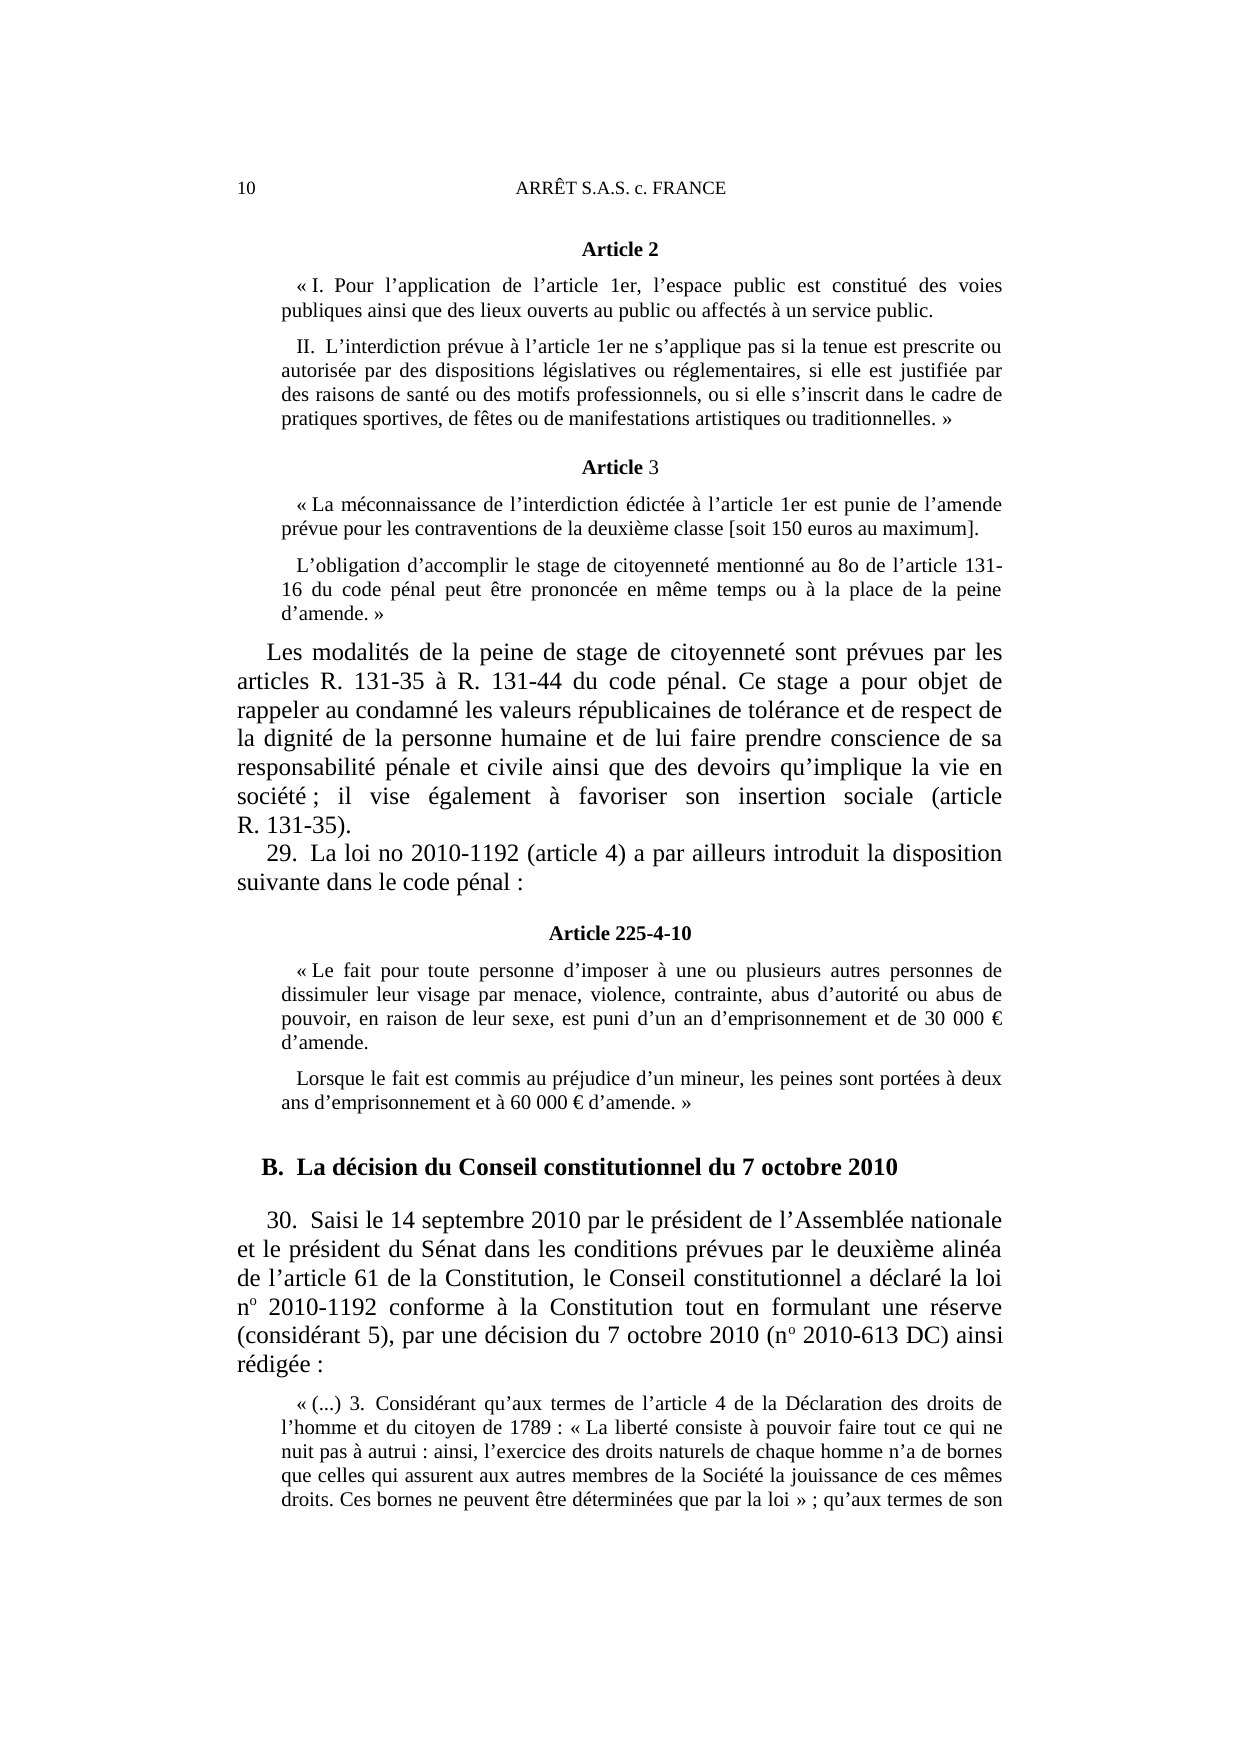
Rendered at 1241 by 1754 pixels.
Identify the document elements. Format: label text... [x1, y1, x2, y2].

text L’obligation d’accomplir le stage de citoyenneté mentionné au 8o de l’article 131-16 du code pénal peut être prononcée en même temps ou à la place de la peine d’amende. » [281, 552, 1003, 625]
text II. L’interdiction prévue à l’article 1er ne s’applique pas si la tenue est prescrite ou autorisée par des dispositions législatives ou réglementaires, si elle est justifiée par des raisons de santé ou des motifs professionnels, ou si elle s’inscrit dans le cadre de pratiques sportives, de fêtes ou de manifestations artistiques ou traditionnelles. » [281, 334, 1003, 430]
text Lorsque le fait est commis au préjudice d’un mineur, les peines sont portées à deux ans d’emprisonnement et à 60 000 € d’amende. » [281, 1066, 1003, 1114]
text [281, 1391, 1003, 1511]
text « Le fait pour toute personne d’imposer à une ou plusieurs autres personnes de dissimuler leur visage par menace, violence, contrainte, abus d’autorité ou abus de pouvoir, en raison de leur sexe, est puni d’un an d’emprisonnement et de 30 000 € d’amende. [281, 957, 1003, 1054]
title Article 3 [237, 455, 1003, 479]
text Les modalités de la peine de stage de citoyenneté sont prévues par les articles R. 131-35 à R. 131-44 du code pénal. Ce stage a pour objet de rappeler au condamné les valeurs républicaines de tolérance et de respect de la dignité de la personne humaine et de lui faire prendre conscience de sa responsabilité pénale et civile ainsi que des devoirs qu’implique la vie en société ; il vise également à favoriser son insertion sociale (article R. 131-35). [237, 637, 1003, 838]
text « La méconnaissance de l’interdiction édictée à l’article 1er est punie de l’amende prévue pour les contraventions de la deuxième classe [soit 150 euros au maximum]. [281, 492, 1003, 540]
title Article 2 [237, 237, 1003, 261]
title Article 225-4-10 [237, 921, 1003, 945]
text 30. Saisi le 14 septembre 2010 par le président de l’Assemblée nationale et le président du Sénat dans les conditions prévues par le deuxième alinéa de l’article 61 de la Constitution, le Conseil constitutionnel a déclaré la loi no 2010-1192 conforme à la Constitution tout en formulant une réserve (considérant 5), par une décision du 7 octobre 2010 (no 2010-613 DC) ainsi rédigée : [237, 1206, 1003, 1378]
subtitle B. La décision du Conseil constitutionnel du 7 octobre 2010 [261, 1152, 1003, 1181]
text 29. La loi no 2010-1192 (article 4) a par ailleurs introduit la disposition suivante dans le code pénal : [237, 838, 1003, 896]
text « I. Pour l’application de l’article 1er, l’espace public est constitué des voies publiques ainsi que des lieux ouverts au public ou affectés à un service public. [281, 273, 1003, 322]
